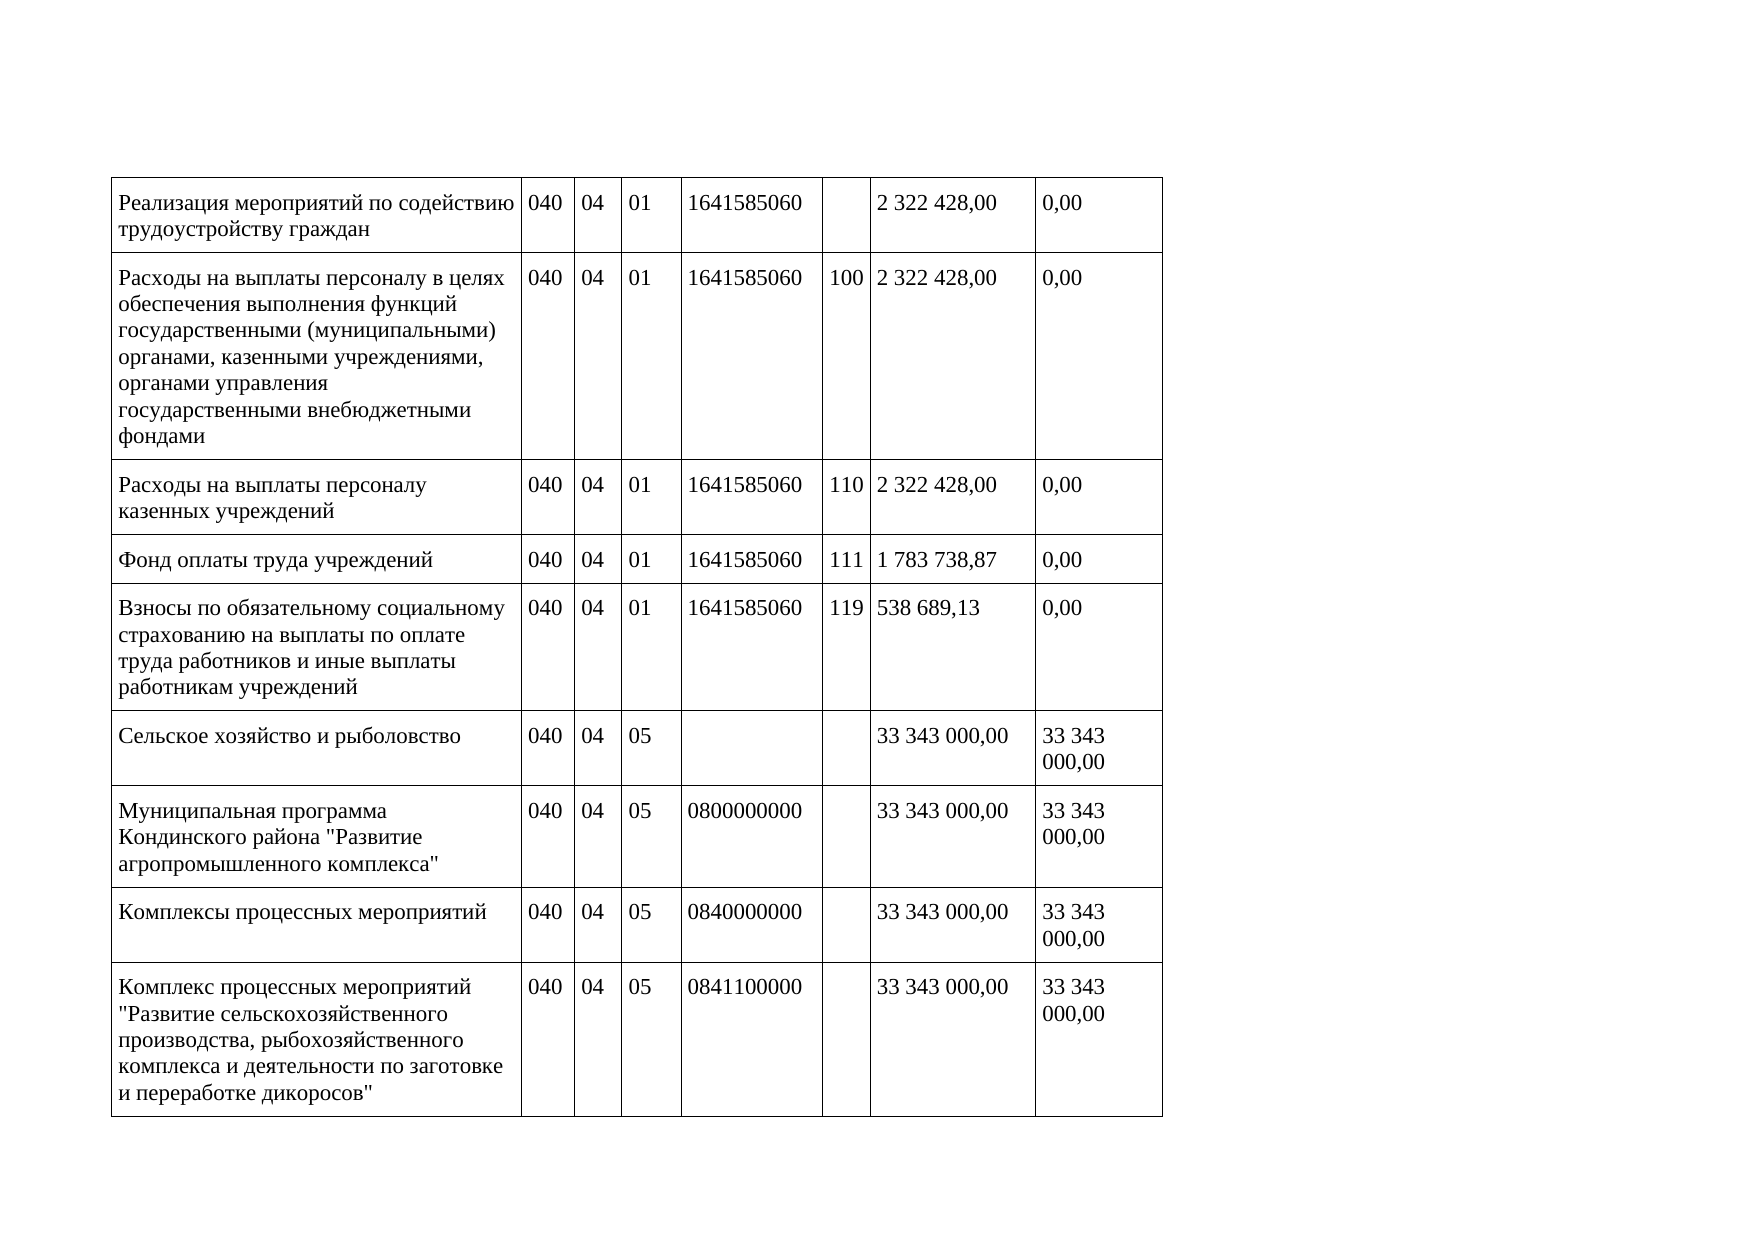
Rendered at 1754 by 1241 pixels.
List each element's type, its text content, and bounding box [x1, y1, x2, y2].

table_cell Комплекс процессных мероприятий "Развитие сельскохозяйственного производства, рыбохозяйственного комплекса и деятельности по заготовке и переработке дикоросов" [112, 963, 521, 1116]
table_cell 0,00 [1036, 460, 1162, 534]
table_cell 1 783 738,87 [871, 535, 1035, 583]
table_cell 110 [823, 460, 870, 534]
table_cell Сельское хозяйство и рыболовство [112, 711, 521, 785]
table_cell 05 [622, 888, 681, 962]
table_cell 04 [575, 460, 621, 534]
table_cell 04 [575, 584, 621, 710]
table_cell 04 [575, 178, 621, 252]
table_cell 040 [522, 460, 574, 534]
table_cell 119 [823, 584, 870, 710]
table_cell [823, 711, 870, 785]
table_cell 01 [622, 584, 681, 710]
table_cell [682, 711, 822, 785]
table_cell 33 343 000,00 [1036, 786, 1162, 887]
table_cell Расходы на выплаты персоналу в целях обеспечения выполнения функций государственными (муниципальными) органами, казенными учреждениями, органами управления государственными внебюджетными фондами [112, 253, 521, 459]
table_cell 1641585060 [682, 178, 822, 252]
table_cell 33 343 000,00 [1036, 711, 1162, 785]
table_cell [823, 888, 870, 962]
table_cell 01 [622, 253, 681, 459]
table_cell 33 343 000,00 [871, 888, 1035, 962]
table_cell 0,00 [1036, 178, 1162, 252]
table_cell Взносы по обязательному социальному страхованию на выплаты по оплате труда работников и иные выплаты работникам учреждений [112, 584, 521, 710]
table_cell 0,00 [1036, 584, 1162, 710]
table_cell 538 689,13 [871, 584, 1035, 710]
table_cell 05 [622, 786, 681, 887]
table_cell Расходы на выплаты персоналу казенных учреждений [112, 460, 521, 534]
table_cell 05 [622, 711, 681, 785]
table_cell 2 322 428,00 [871, 178, 1035, 252]
table_cell 04 [575, 711, 621, 785]
table_cell 040 [522, 711, 574, 785]
table_cell 04 [575, 786, 621, 887]
table_cell 1641585060 [682, 535, 822, 583]
table_cell 040 [522, 253, 574, 459]
table_cell 040 [522, 786, 574, 887]
table_cell 33 343 000,00 [1036, 888, 1162, 962]
table_cell 1641585060 [682, 460, 822, 534]
table_cell 33 343 000,00 [871, 711, 1035, 785]
table_cell 04 [575, 888, 621, 962]
table_cell 100 [823, 253, 870, 459]
table_cell Реализация мероприятий по содействию трудоустройству граждан [112, 178, 521, 252]
table_cell 33 343 000,00 [871, 786, 1035, 887]
table_cell Фонд оплаты труда учреждений [112, 535, 521, 583]
table_cell [823, 963, 870, 1116]
table_cell 01 [622, 460, 681, 534]
table_cell 0840000000 [682, 888, 822, 962]
table_cell 1641585060 [682, 584, 822, 710]
table_cell 04 [575, 535, 621, 583]
table_cell 04 [575, 963, 621, 1116]
table_cell [823, 178, 870, 252]
table_cell 01 [622, 535, 681, 583]
table_cell 040 [522, 584, 574, 710]
table_cell Комплексы процессных мероприятий [112, 888, 521, 962]
table_cell 040 [522, 535, 574, 583]
table_cell 0,00 [1036, 253, 1162, 459]
table_cell 040 [522, 963, 574, 1116]
table_cell 0841100000 [682, 963, 822, 1116]
table_cell 05 [622, 963, 681, 1116]
table_cell 01 [622, 178, 681, 252]
table_cell 04 [575, 253, 621, 459]
table_cell 040 [522, 888, 574, 962]
table_cell 111 [823, 535, 870, 583]
table_cell Муниципальная программа Кондинского района "Развитие агропромышленного комплекса" [112, 786, 521, 887]
table_cell 33 343 000,00 [1036, 963, 1162, 1116]
table_cell 33 343 000,00 [871, 963, 1035, 1116]
table_cell 2 322 428,00 [871, 460, 1035, 534]
table_cell 0,00 [1036, 535, 1162, 583]
table_cell 2 322 428,00 [871, 253, 1035, 459]
table_cell 040 [522, 178, 574, 252]
table_cell [823, 786, 870, 887]
table_cell 0800000000 [682, 786, 822, 887]
table_cell 1641585060 [682, 253, 822, 459]
